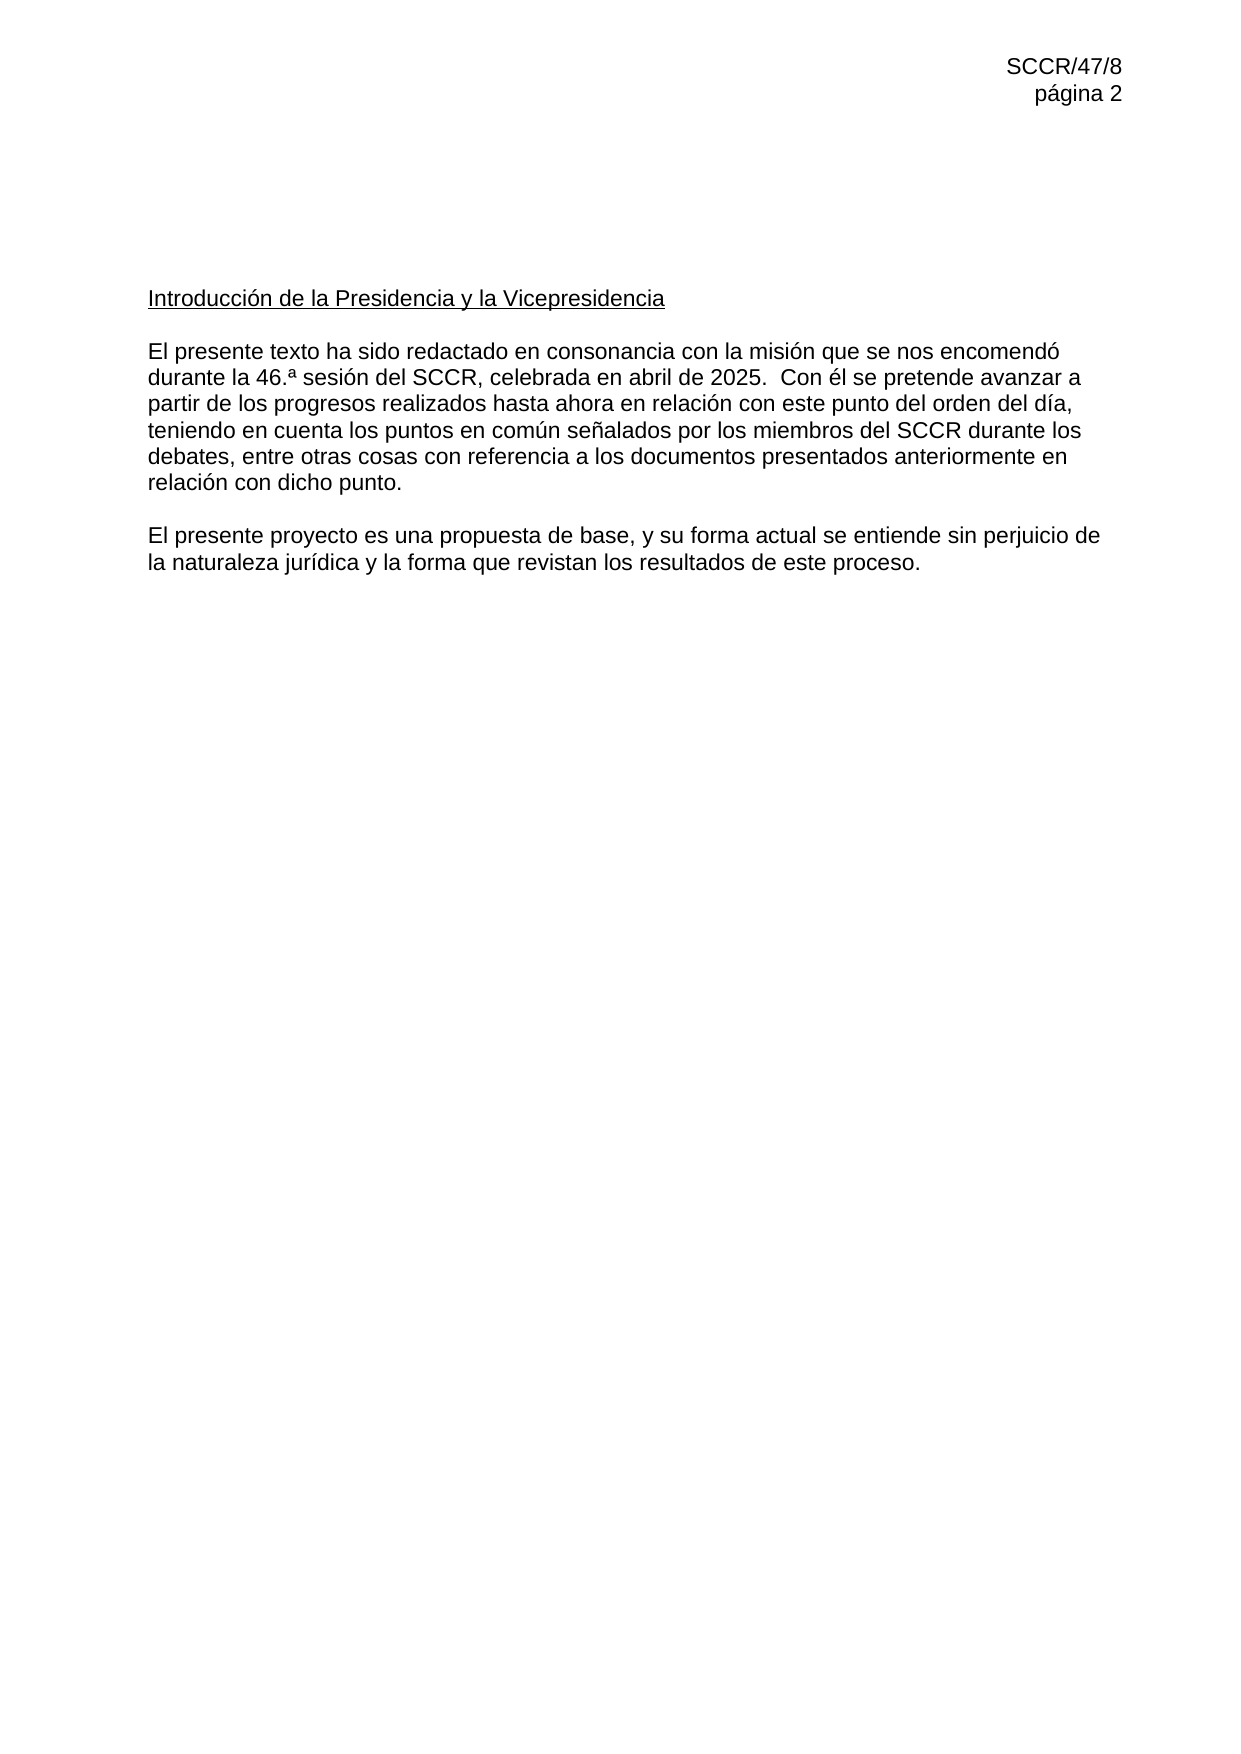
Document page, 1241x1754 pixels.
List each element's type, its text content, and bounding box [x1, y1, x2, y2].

text El presente proyecto es una propuesta de base, y su forma actual se entiende sin perjuicio de la naturaleza jurídica y la forma que revistan los resultados de este proceso. [148, 522, 1122, 575]
text Introducción de la Presidencia y la Vicepresidencia [148, 285, 1122, 311]
text El presente texto ha sido redactado en consonancia con la misión que se nos encomendó durante la 46.ª sesión del SCCR, celebrada en abril de 2025. Con él se pretende avanzar a partir de los progresos realizados hasta ahora en relación con este punto del orden del día, teniendo en cuenta los puntos en común señalados por los miembros del SCCR durante los debates, entre otras cosas con referencia a los documentos presentados anteriormente en relación con dicho punto. [148, 338, 1122, 496]
